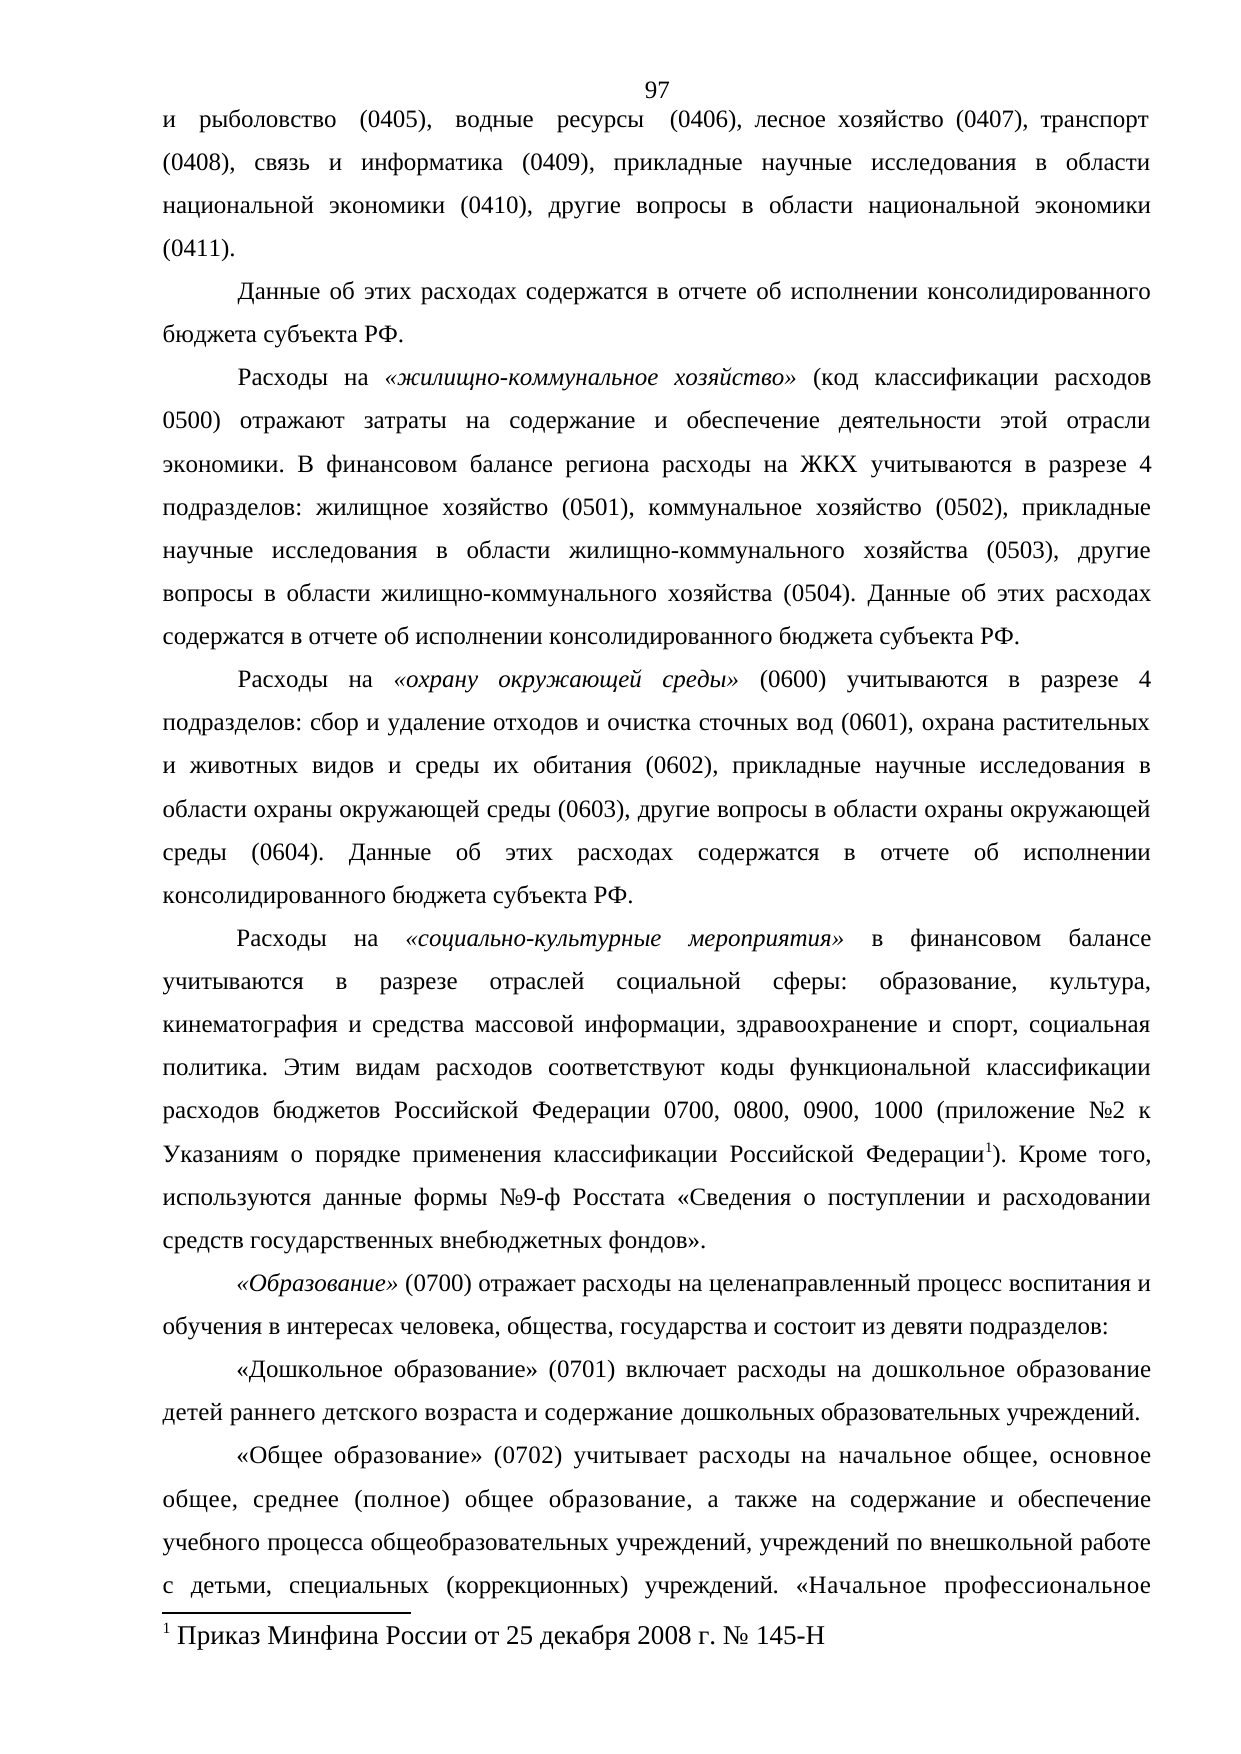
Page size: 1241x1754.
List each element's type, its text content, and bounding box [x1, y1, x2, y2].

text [162, 104, 1152, 262]
text «Образование» (0700) отражает расходы на целенаправленный процесс воспитания и обучения в интересах человека, общества, государства и состоит из девяти подразделов: [162, 1268, 1152, 1340]
text Расходы на «жилищно-коммунальное хозяйство» (код классификации расходов 0500) отражают затраты на содержание и обеспечение деятельности этой отрасли экономики. В финансовом балансе региона расходы на ЖКХ учитываются в разрезе 4 подразделов: жилищное хозяйство (0501), коммунальное хозяйство (0502), прикладные научные исследования в области жилищно-коммунального хозяйства (0503), другие вопросы в области жилищно-коммунального хозяйства (0504). Данные об этих расходах содержатся в отчете об исполнении консолидированного бюджета субъекта РФ. [162, 362, 1152, 650]
text «Дошкольное образование» (0701) включает расходы на дошкольное образование детей раннего детского возраста и содержание дошкольных образовательных учреждений. [162, 1354, 1152, 1426]
text Данные об этих расходах содержатся в отчете об исполнении консолидированного бюджета субъекта РФ. [162, 276, 1152, 348]
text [162, 1441, 1152, 1599]
text Расходы на «охрану окружающей среды» (0600) учитываются в разрезе 4 подразделов: сбор и удаление отходов и очистка сточных вод (0601), охрана растительных и животных видов и среды их обитания (0602), прикладные научные исследования в области охраны окружающей среды (0603), другие вопросы в области охраны окружающей среды (0604). Данные об этих расходах содержатся в отчете об исполнении консолидированного бюджета субъекта РФ. [162, 664, 1152, 909]
text Расходы на «социально-культурные мероприятия» в финансовом балансе учитываются в разрезе отраслей социальной сферы: образование, культура, кинематография и средства массовой информации, здравоохранение и спорт, социальная политика. Этим видам расходов соответствуют коды функциональной классификации расходов бюджетов Российской Федерации 0700, 0800, 0900, 1000 (приложение №2 к Указаниям о порядке применения классификации Российской Федерации). Кроме того, используются данные формы №9-ф Росстата «Сведения о поступлении и расходовании средств государственных внебюджетных фондов». [162, 923, 1152, 1254]
